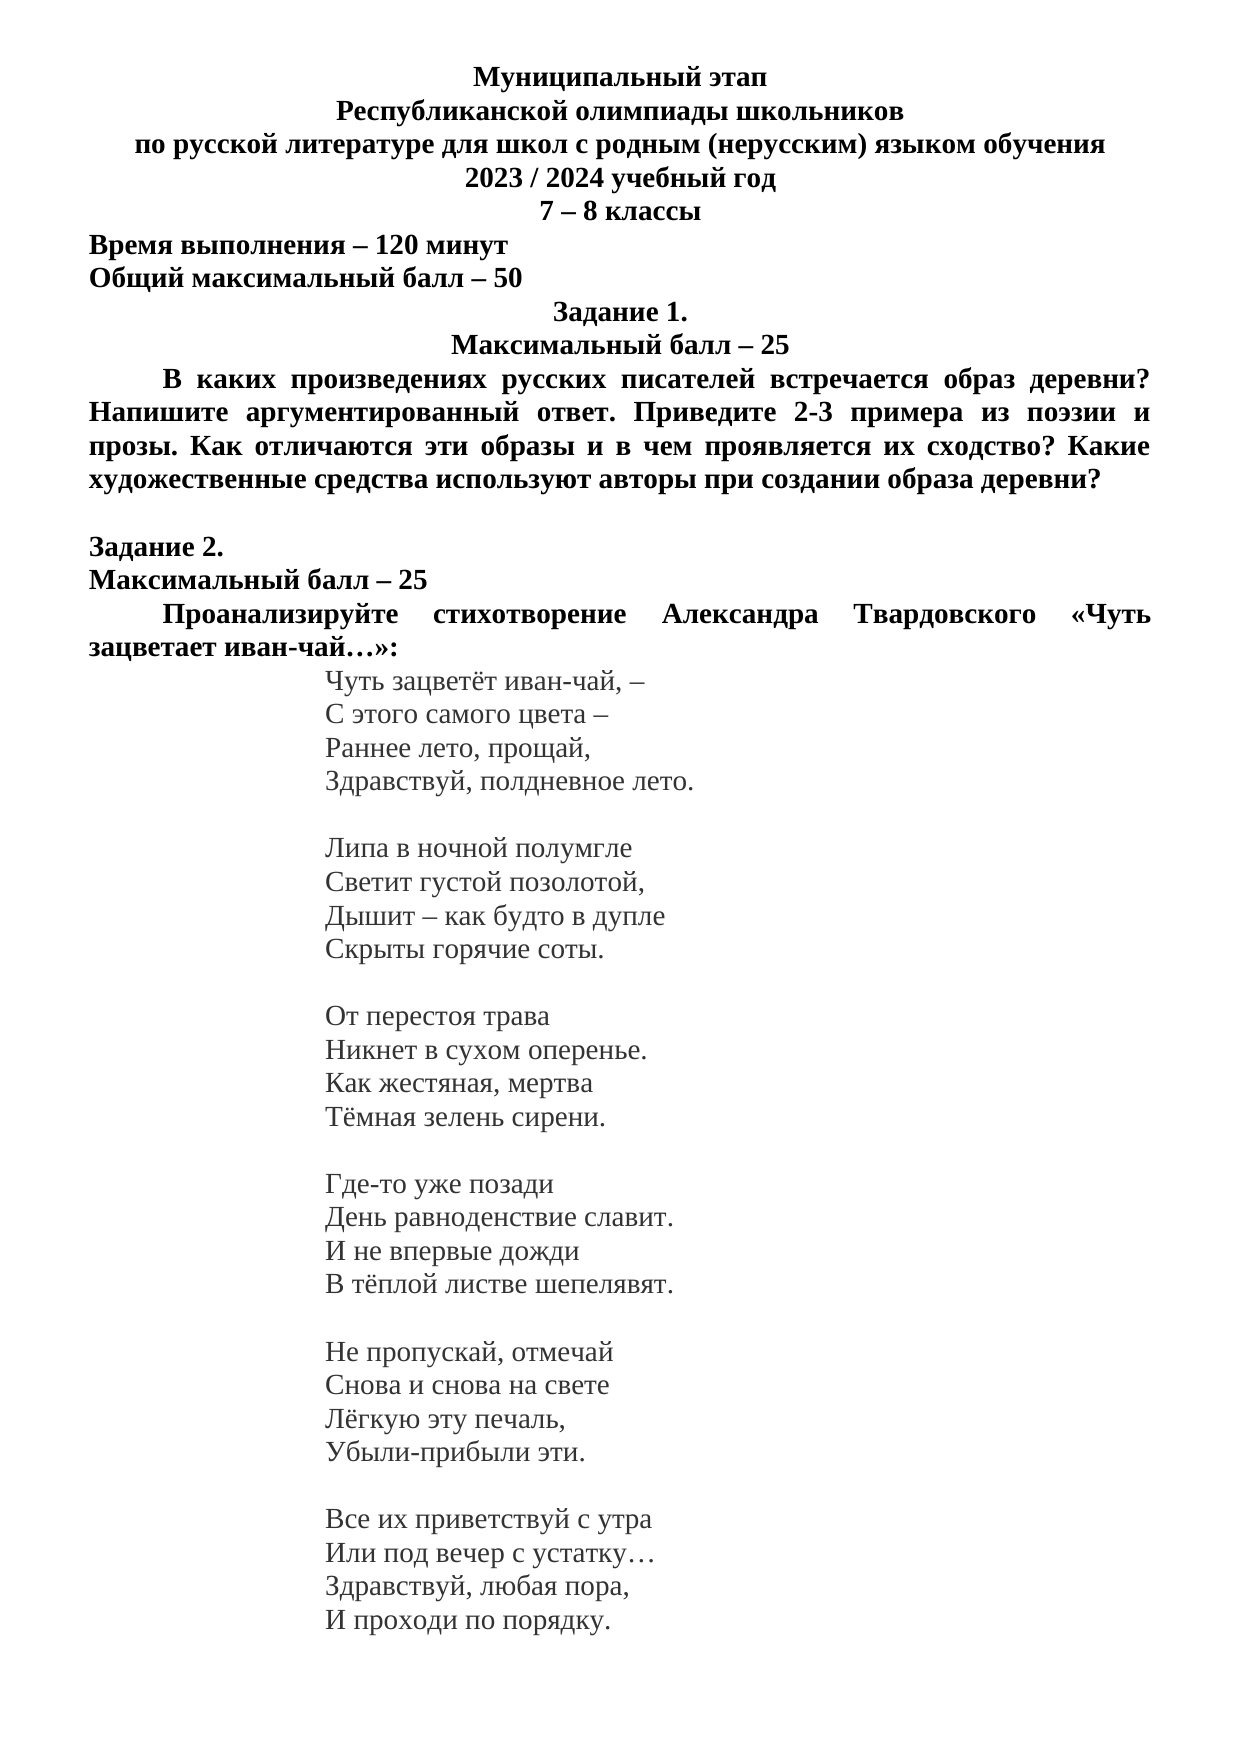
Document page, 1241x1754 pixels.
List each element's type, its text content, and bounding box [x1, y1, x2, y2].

text Как жестяная, мертва [325, 1065, 1152, 1099]
text С этого самого цвета – [325, 696, 1152, 730]
text Все их приветствуй с утра [325, 1501, 1152, 1535]
text Где-то уже позади [325, 1166, 1152, 1199]
text Не пропускай, отмечай [325, 1334, 1152, 1367]
text Здравствуй, полдневное лето. [325, 763, 1152, 797]
text Или под вечер с устатку… [325, 1535, 1152, 1568]
text Дышит – как будто в дупле [325, 898, 1152, 931]
text Никнет в сухом оперенье. [325, 1032, 1152, 1065]
text И не впервые дожди [325, 1233, 1152, 1267]
text Задание 2. [89, 529, 1152, 562]
text В тёплой листве шепелявят. [325, 1267, 1152, 1300]
text Тёмная зелень сирени. [325, 1099, 1152, 1132]
text по русской литературе для школ с родным (нерусским) языком обучения [89, 126, 1152, 160]
text В каких произведениях русских писателей встречается образ деревни? Напишите аргументированный ответ. Приведите 2-3 примера из поэзии и прозы. Как отличаются эти образы и в чем проявляется их сходство? Какие художественные средства используют авторы при создании образа деревни? [89, 361, 1152, 495]
text Время выполнения – 120 минут [89, 227, 1152, 260]
text Муниципальный этап [89, 59, 1152, 93]
text От перестоя трава [325, 998, 1152, 1032]
text Чуть зацветёт иван-чай, – [325, 663, 1152, 696]
text Республиканской олимпиады школьников [89, 93, 1152, 126]
text Скрыты горячие соты. [325, 931, 1152, 965]
text Здравствуй, любая пора, [325, 1568, 1152, 1602]
text Раннее лето, прощай, [325, 730, 1152, 763]
text Максимальный балл – 25 [89, 327, 1152, 361]
text Задание 1. [89, 294, 1152, 327]
text День равноденствие славит. [325, 1199, 1152, 1233]
text 2023 / 2024 учебный год [89, 160, 1152, 193]
text Лёгкую эту печаль, [325, 1401, 1152, 1434]
text И проходи по порядку. [325, 1602, 1152, 1636]
text Проанализируйте стихотворение Александра Твардовского «Чуть зацветает иван-чай…»: [89, 596, 1152, 663]
text 7 – 8 классы [89, 193, 1152, 227]
text Светит густой позолотой, [325, 864, 1152, 898]
text Максимальный балл – 25 [89, 562, 1152, 596]
text Общий максимальный балл – 50 [89, 260, 1152, 294]
text Убыли-прибыли эти. [325, 1434, 1152, 1468]
text Снова и снова на свете [325, 1367, 1152, 1401]
text Липа в ночной полумгле [325, 831, 1152, 864]
